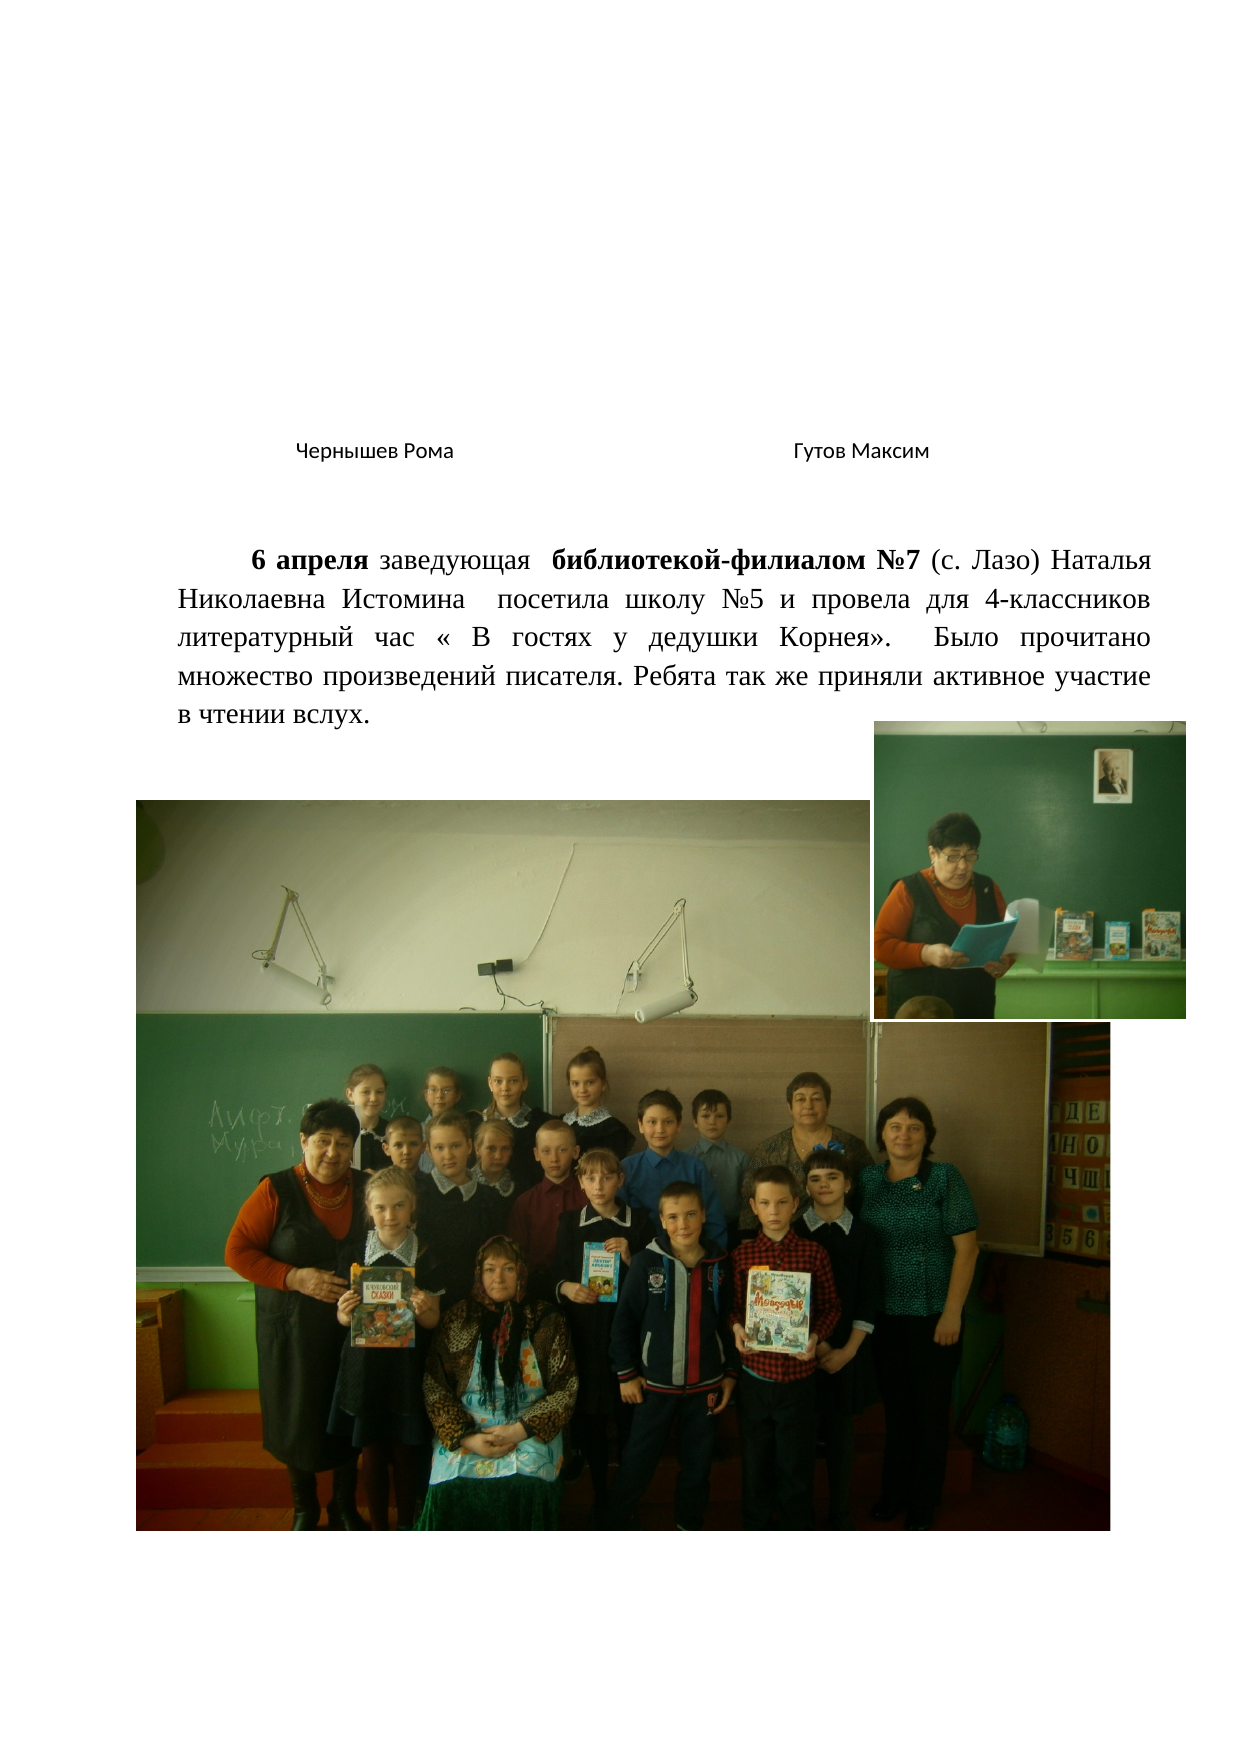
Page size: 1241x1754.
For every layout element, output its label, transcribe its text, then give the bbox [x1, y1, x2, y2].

text 6 апреля заведующая библиотекой-филиалом №7 (с. Лазо) Наталья Николаевна Истомина посетила школу №5 и провела для 4-классников литературный час « В гостях у дедушки Корнея». Было прочитано множество произведений писателя. Ребята так же приняли активное участие в чтении вслух. [177, 542, 1152, 730]
picture [874, 721, 1186, 1019]
text Чернышев Рома Гутов Максим [177, 436, 1152, 464]
picture [136, 800, 1111, 1531]
